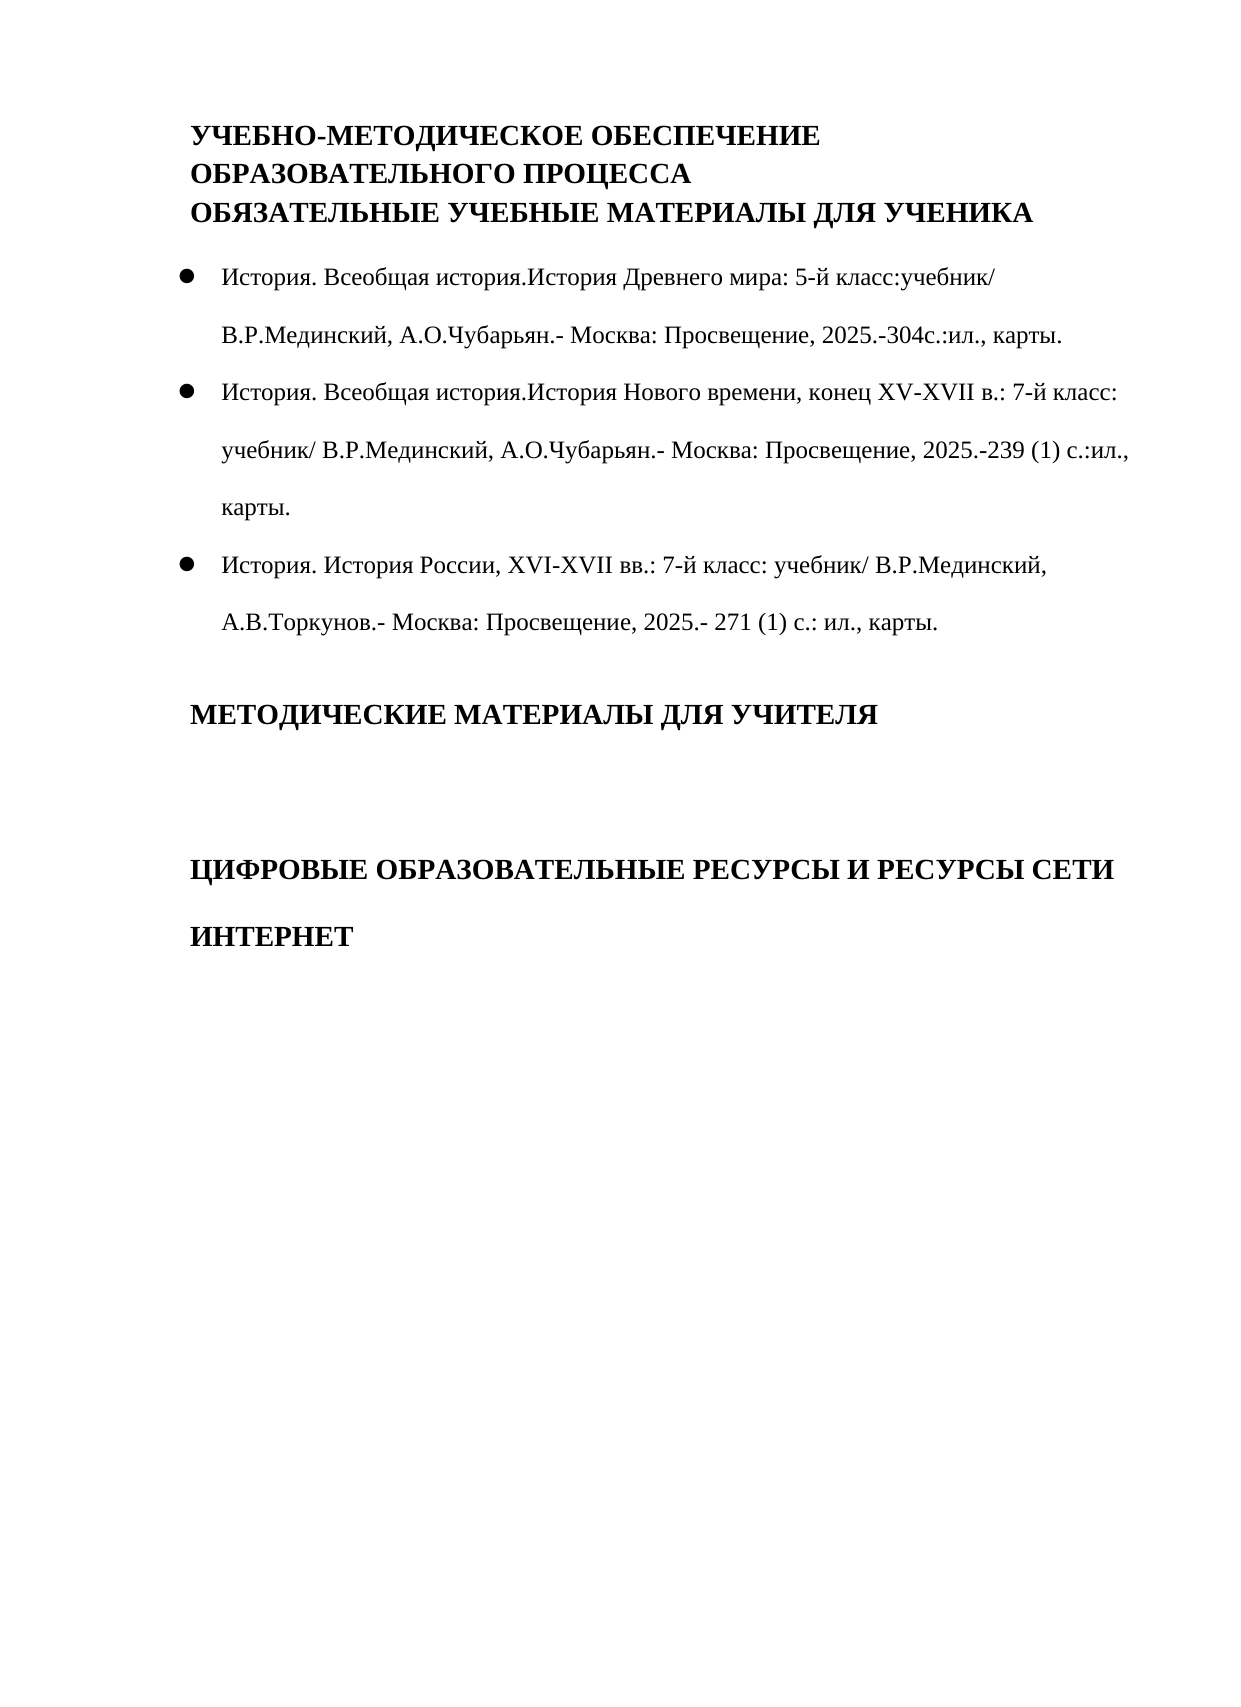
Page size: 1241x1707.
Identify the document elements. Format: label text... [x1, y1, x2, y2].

list История. Всеобщая история.История Древнего мира: 5-й класс:учебник/ В.Р.Мединский, А.О.Чубарьян.- Москва: Просвещение, 2025.-304с.:ил., карты. [177, 262, 1152, 348]
text МЕТОДИЧЕСКИЕ МАТЕРИАЛЫ ДЛЯ УЧИТЕЛЯ [190, 697, 1152, 731]
text УЧЕБНО-МЕТОДИЧЕСКОЕ ОБЕСПЕЧЕНИЕ ОБРАЗОВАТЕЛЬНОГО ПРОЦЕССА [190, 118, 1152, 190]
text ОБЯЗАТЕЛЬНЫЕ УЧЕБНЫЕ МАТЕРИАЛЫ ДЛЯ УЧЕНИКА [190, 195, 1152, 229]
list История. Всеобщая история.История Нового времени, конец XV-XVII в.: 7-й класс: учебник/ В.Р.Мединский, А.О.Чубарьян.- Москва: Просвещение, 2025.-239 (1) с.:ил., карты. [177, 377, 1152, 521]
list История. История России, XVI-XVII вв.: 7-й класс: учебник/ В.Р.Мединский, А.В.Торкунов.- Москва: Просвещение, 2025.- 271 (1) с.: ил., карты. [177, 550, 1152, 636]
text ЦИФРОВЫЕ ОБРАЗОВАТЕЛЬНЫЕ РЕСУРСЫ И РЕСУРСЫ СЕТИ ИНТЕРНЕТ [190, 852, 1152, 953]
